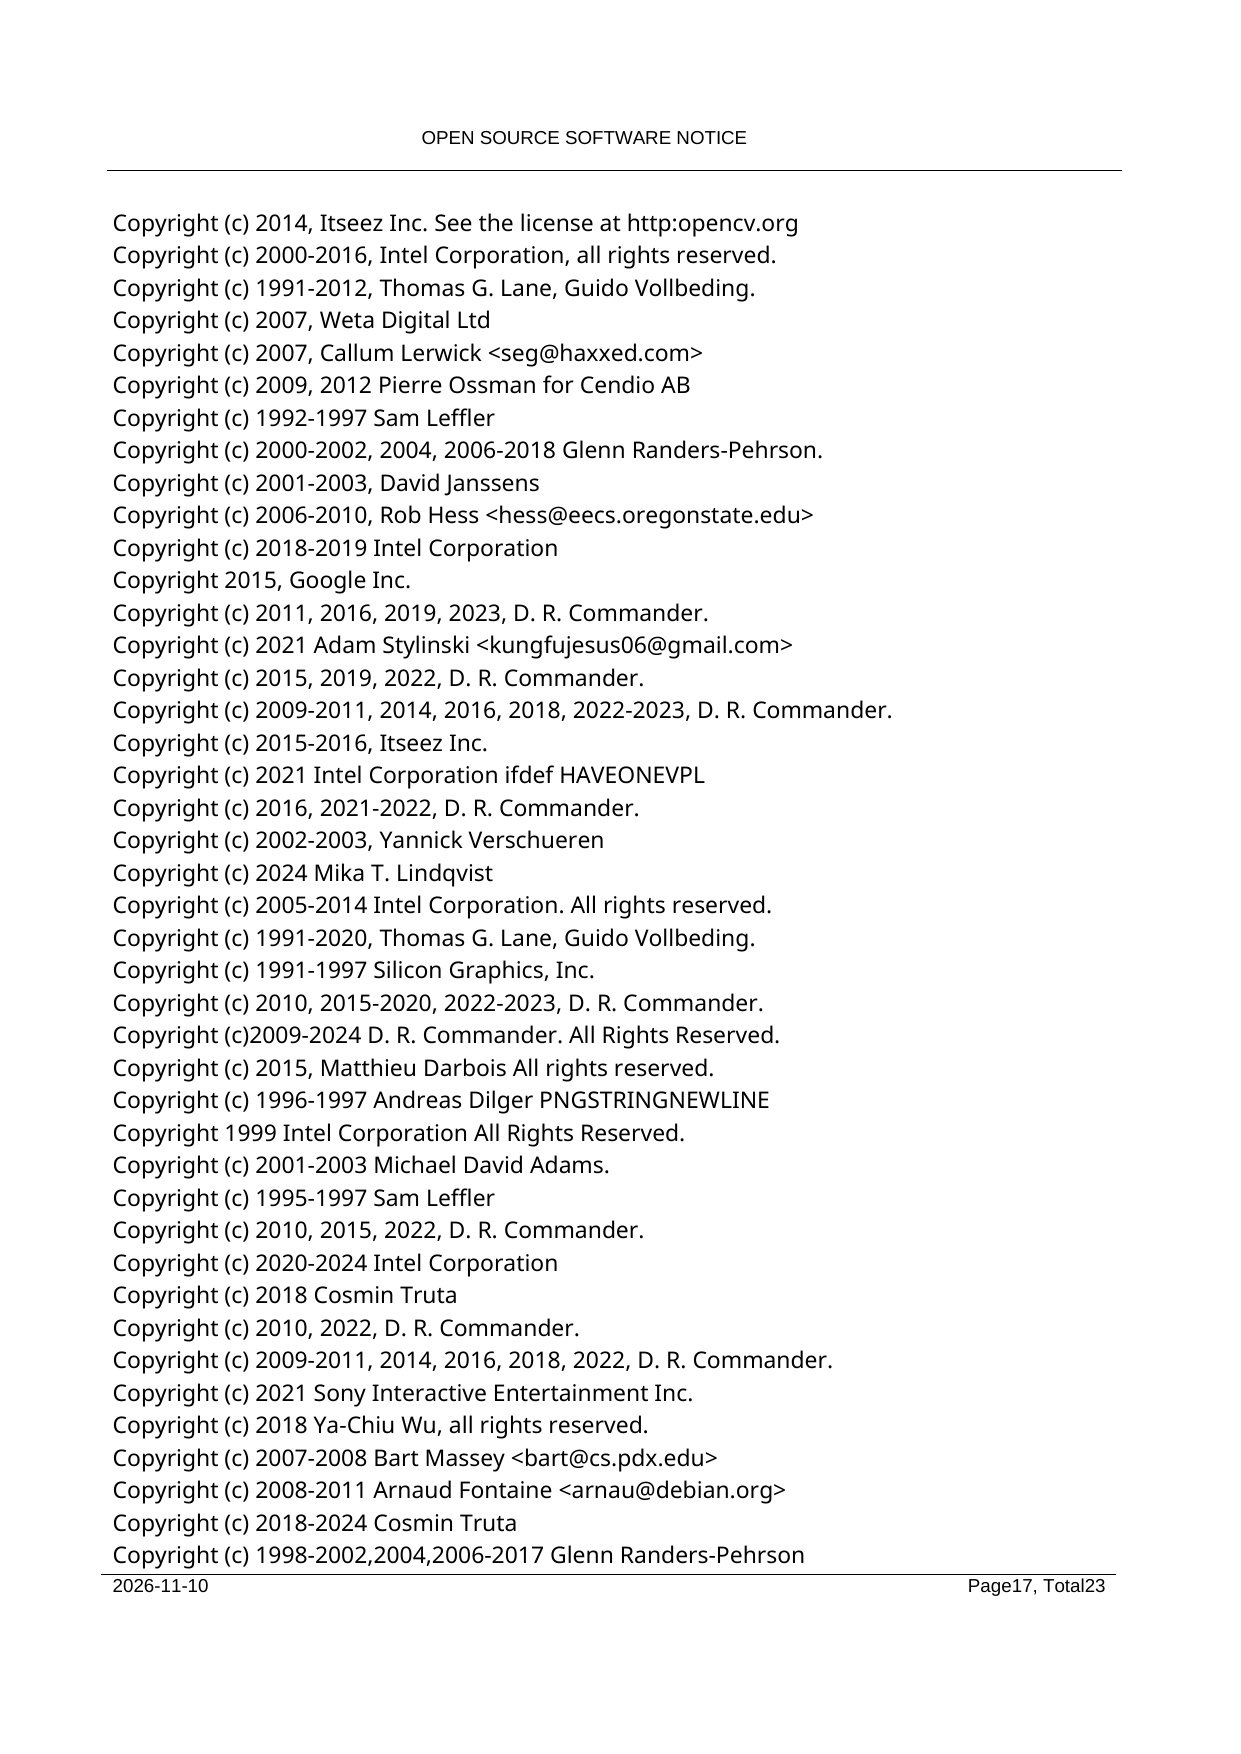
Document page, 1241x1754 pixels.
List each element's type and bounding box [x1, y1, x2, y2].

text [112, 206, 1128, 1571]
